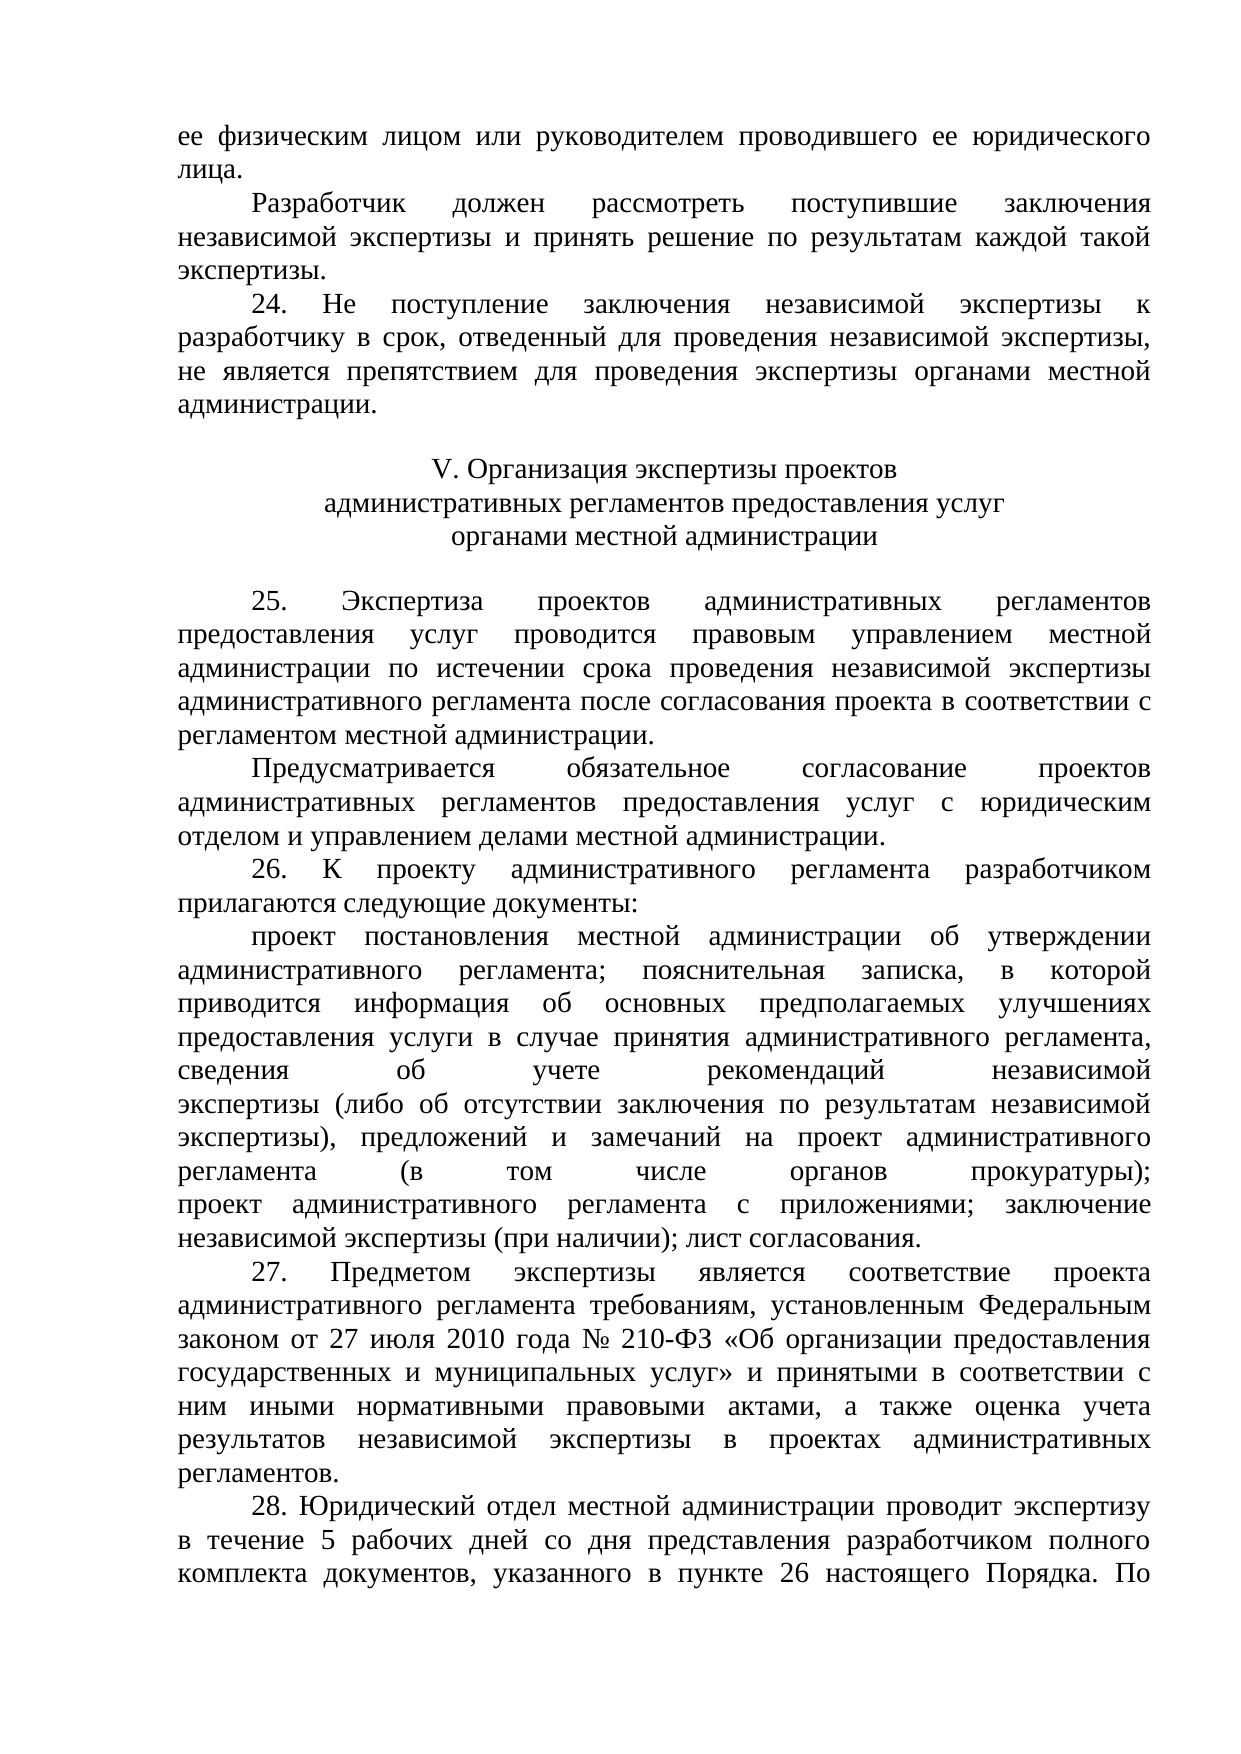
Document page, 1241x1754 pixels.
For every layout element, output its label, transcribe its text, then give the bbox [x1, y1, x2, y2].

title V. Организация экспертизы проектов административных регламентов предоставления услуг органами местной администрации [177, 420, 1152, 552]
title 26. К проекту административного регламента разработчиком прилагаются следующие документы: [177, 851, 1152, 918]
title Предусматривается обязательное согласование проектов административных регламентов предоставления услуг с юридическим отделом и управлением делами местной администрации. [177, 751, 1152, 851]
title Разработчик должен рассмотреть поступившие заключения независимой экспертизы и принять решение по результатам каждой такой экспертизы. [177, 185, 1152, 286]
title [177, 1488, 1152, 1589]
title проект постановления местной администрации об утверждении административного регламента; пояснительная записка, в которой приводится информация об основных предполагаемых улучшениях предоставления услуги в случае принятия административного регламента, сведения об учете рекомендаций независимой экспертизы (либо об отсутствии заключения по результатам независимой экспертизы), предложений и замечаний на проект административного регламента (в том числе органов прокуратуры); проект административного регламента с приложениями; заключение независимой экспертизы (при наличии); лист согласования. [177, 918, 1152, 1254]
title 27. Предметом экспертизы является соответствие проекта административного регламента требованиям, установленным Федеральным законом от 27 июля 2010 года № 210-ФЗ «Об организации предоставления государственных и муниципальных услуг» и принятыми в соответствии с ним иными нормативными правовыми актами, а также оценка учета результатов независимой экспертизы в проектах административных регламентов. [177, 1254, 1152, 1488]
title 25. Экспертиза проектов административных регламентов предоставления услуг проводится правовым управлением местной администрации по истечении срока проведения независимой экспертизы административного регламента после согласования проекта в соответствии с регламентом местной администрации. [177, 583, 1152, 751]
title 24. Не поступление заключения независимой экспертизы к разработчику в срок, отведенный для проведения независимой экспертизы, не является препятствием для проведения экспертизы органами местной администрации. [177, 286, 1152, 420]
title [177, 118, 1152, 185]
